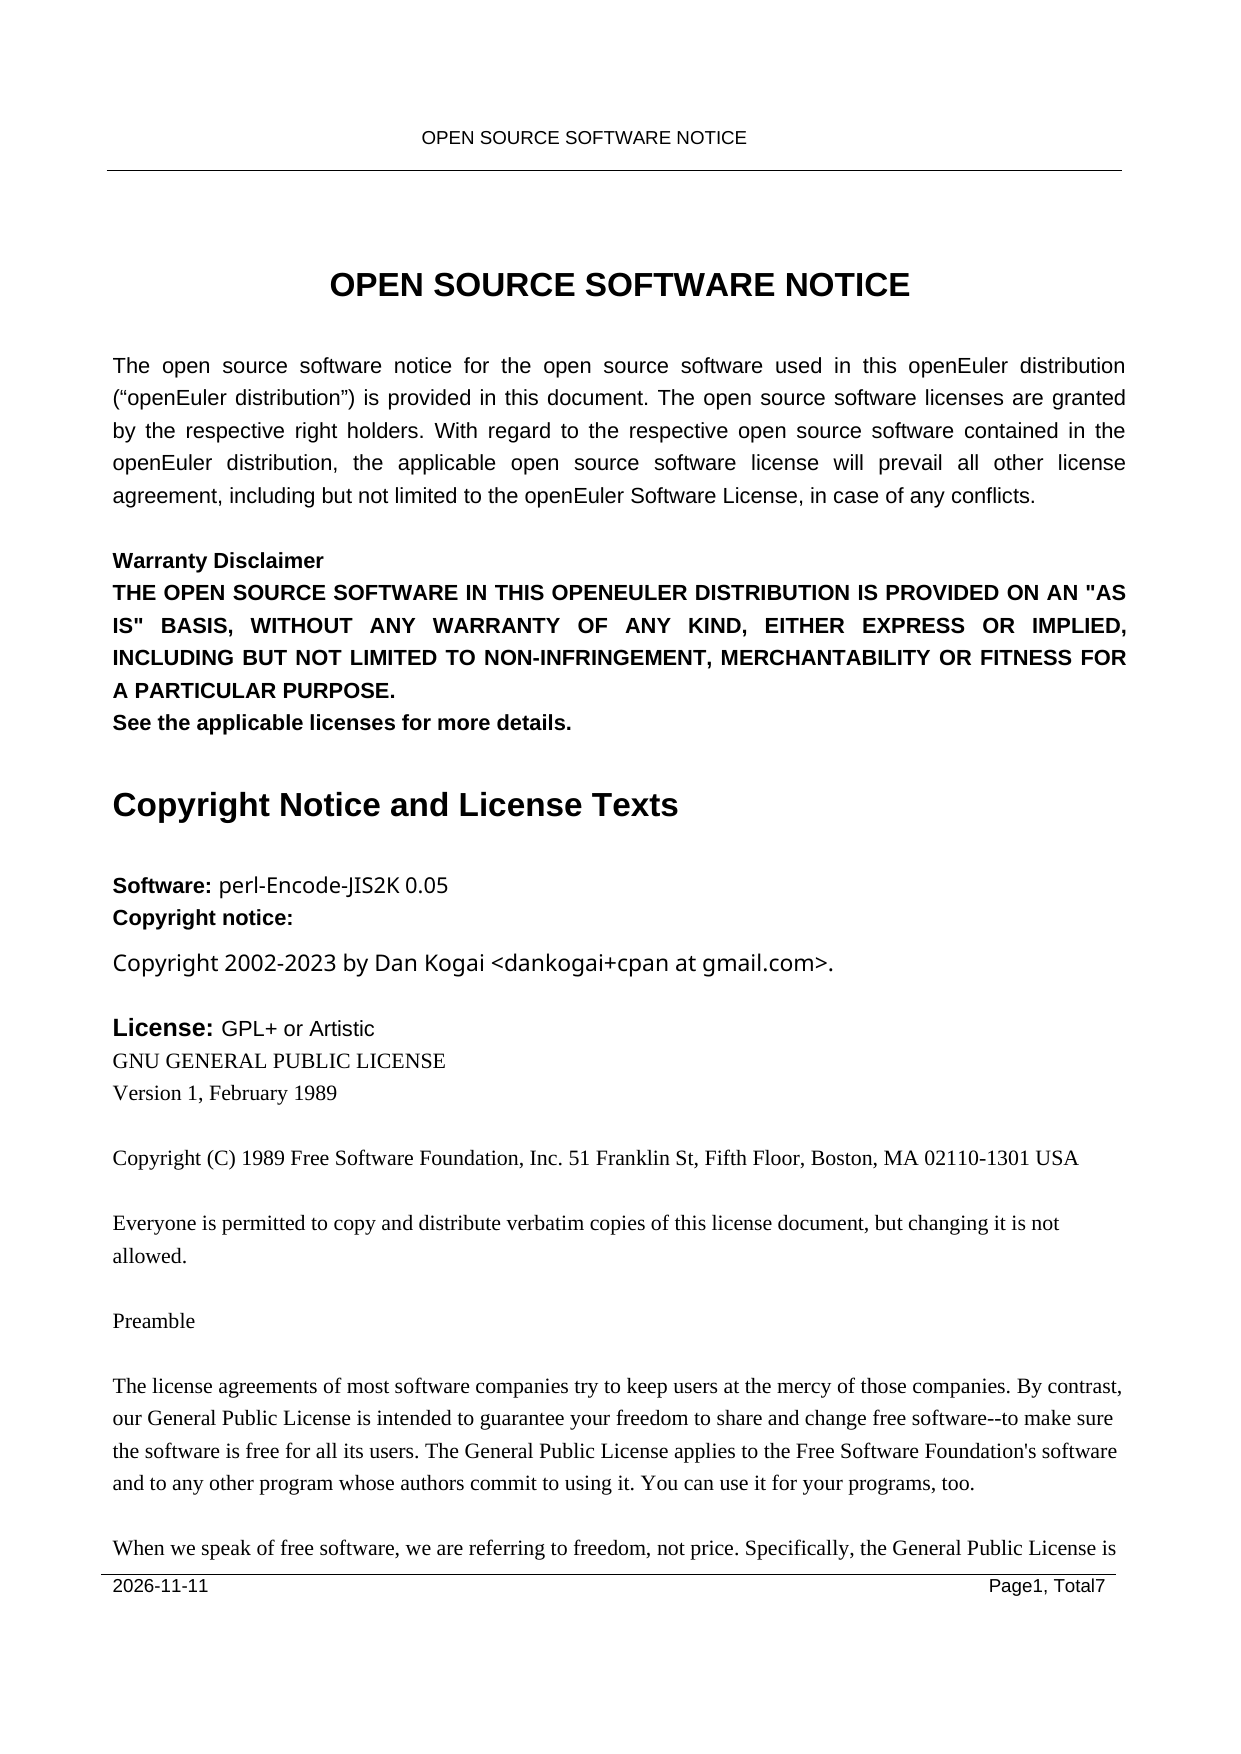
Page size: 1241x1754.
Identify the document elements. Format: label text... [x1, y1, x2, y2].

text OPEN SOURCE SOFTWARE NOTICE [112, 251, 1128, 316]
text Copyright Notice and License Texts [112, 771, 1128, 836]
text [112, 1044, 1128, 1564]
text THE OPEN SOURCE SOFTWARE IN THIS OPENEULER DISTRIBUTION IS PROVIDED ON AN "AS IS" BASIS, WITHOUT ANY WARRANTY OF ANY KIND, EITHER EXPRESS OR IMPLIED, INCLUDING BUT NOT LIMITED TO NON-INFRINGEMENT, MERCHANTABILITY OR FITNESS FOR A PARTICULAR PURPOSE. See the applicable licenses for more details. [112, 576, 1128, 739]
text Copyright notice: [112, 901, 1128, 934]
text License: GPL+ or Artistic [112, 1012, 1128, 1044]
text The open source software notice for the open source software used in this openEuler distribution (“openEuler distribution”) is provided in this document. The open source software licenses are granted by the respective right holders. With regard to the respective open source software contained in the openEuler distribution, the applicable open source software license will prevail all other license agreement, including but not limited to the openEuler Software License, in case of any conflicts. [112, 349, 1128, 511]
text Copyright 2002-2023 by Dan Kogai <dankogai+cpan at gmail.com>. [112, 947, 1128, 1012]
text Warranty Disclaimer [112, 544, 1128, 576]
title Software: perl-Encode-JIS2K 0.05 [112, 869, 1128, 901]
